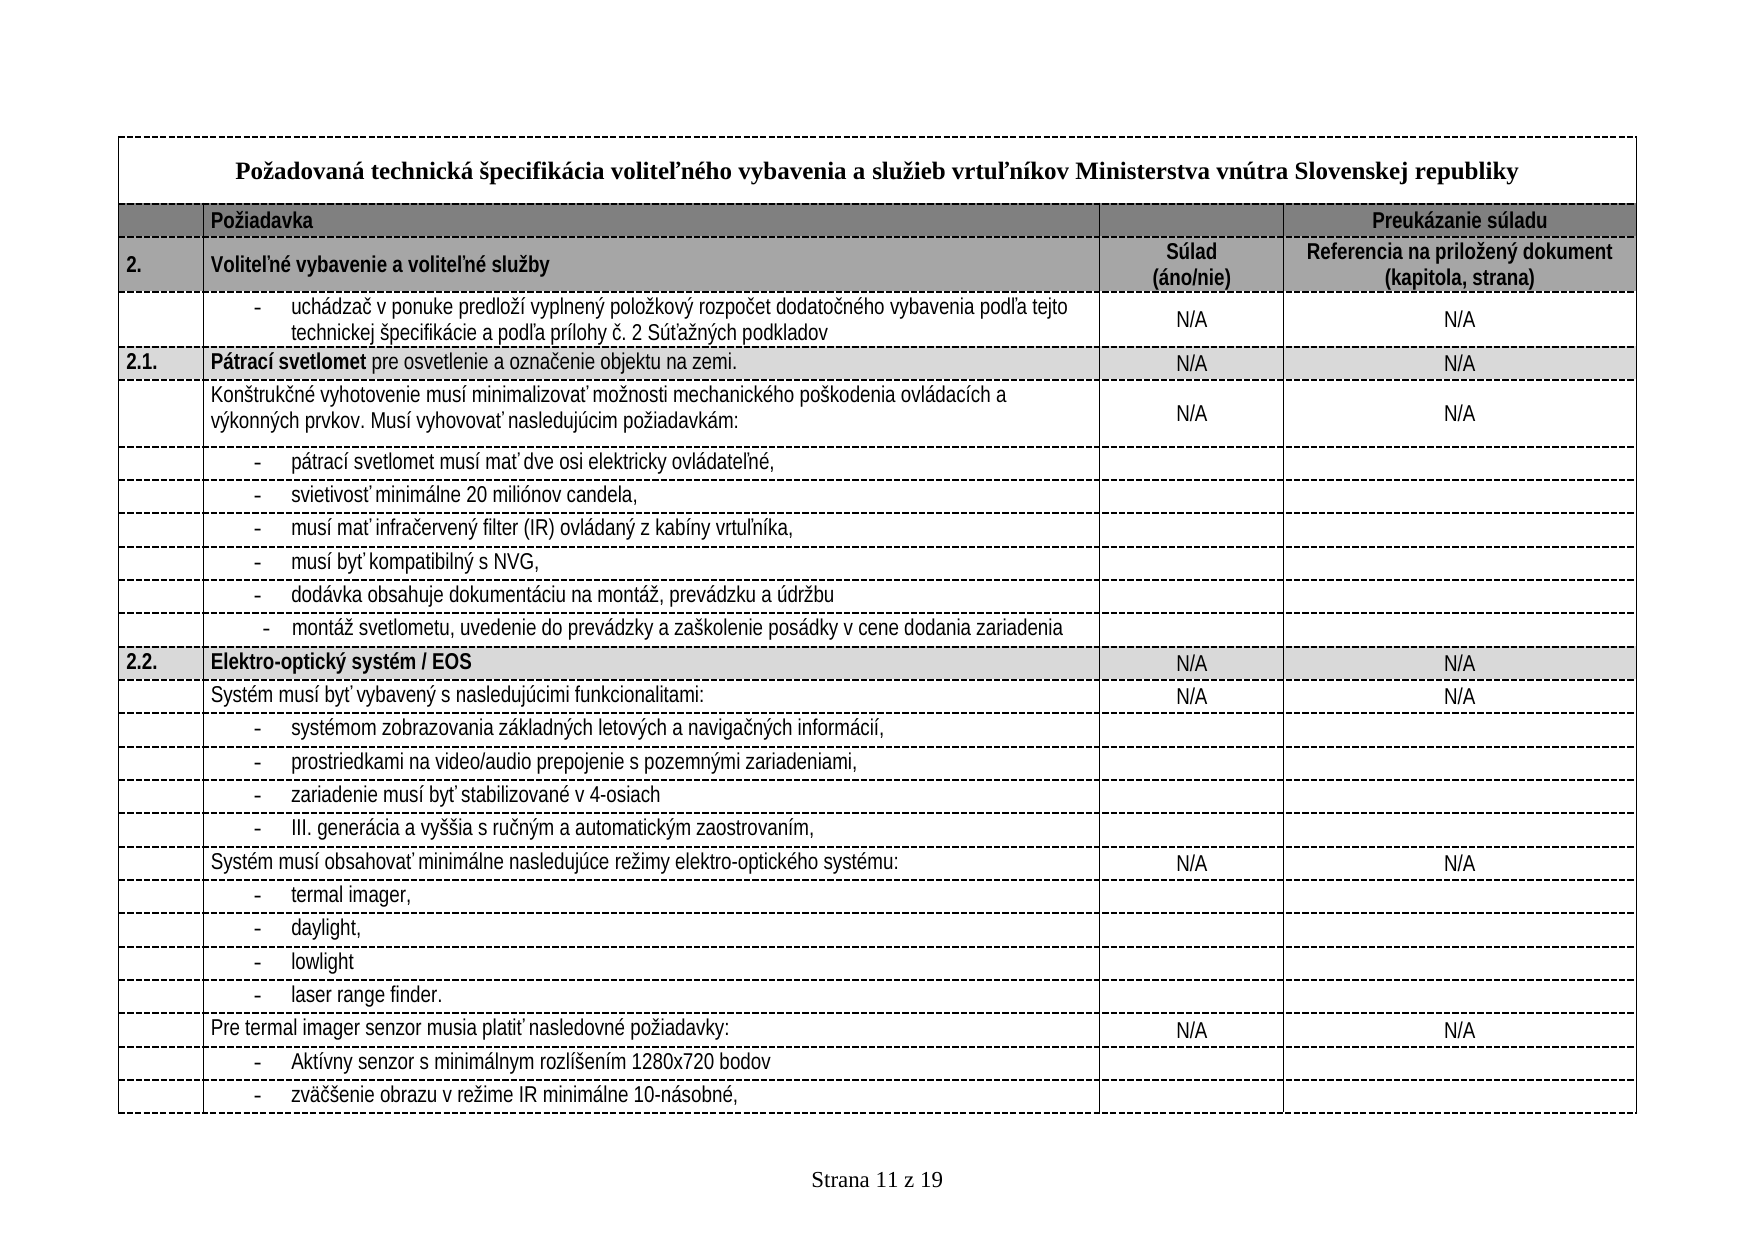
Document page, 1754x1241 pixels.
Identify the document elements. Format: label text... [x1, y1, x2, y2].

table_cell [1284, 446, 1636, 479]
table_cell [1284, 1046, 1636, 1079]
table_cell daylight, [204, 912, 1099, 946]
table_cell Referencia na priložený dokument (kapitola, strana) [1284, 236, 1636, 291]
table_cell [1100, 203, 1283, 236]
table_cell [1100, 546, 1283, 579]
table_cell [119, 1046, 203, 1079]
table_cell Systém musí byť vybavený s nasledujúcimi funkcionalitami: [204, 679, 1099, 712]
table_cell zväčšenie obrazu v režime IR minimálne 10-násobné, [204, 1079, 1099, 1112]
table_cell [1284, 879, 1636, 912]
table_cell Pre termal imager senzor musia platiť nasledovné požiadavky: [204, 1012, 1099, 1046]
table_cell [1284, 512, 1636, 546]
table_cell [119, 846, 203, 879]
table_cell [1100, 612, 1283, 646]
table_cell [119, 203, 203, 236]
table_cell [1284, 746, 1636, 779]
table_cell [1284, 912, 1636, 946]
table_cell zariadenie musí byť stabilizované v 4-osiach [204, 779, 1099, 812]
table_cell [119, 946, 203, 979]
table_cell [119, 812, 203, 846]
table_cell [1284, 979, 1636, 1012]
table_cell [1100, 746, 1283, 779]
table_cell lowlight [204, 946, 1099, 979]
table_cell [1100, 812, 1283, 846]
table_cell laser range finder. [204, 979, 1099, 1012]
table_cell 2. [119, 236, 203, 291]
table_cell Elektro-optický systém / EOS [204, 646, 1099, 679]
table_cell [1284, 612, 1636, 646]
table_cell termal imager, [204, 879, 1099, 912]
table_cell Pátrací svetlomet pre osvetlenie a označenie objektu na zemi. [204, 346, 1099, 379]
table_cell [119, 879, 203, 912]
table_cell [1100, 879, 1283, 912]
table_cell III. generácia a vyššia s ručným a automatickým zaostrovaním, [204, 812, 1099, 846]
table_cell [119, 1012, 203, 1046]
table_cell [1284, 1079, 1636, 1112]
table_cell [119, 712, 203, 746]
table_cell [119, 779, 203, 812]
table_cell N/A [1100, 291, 1283, 346]
table_cell [1100, 779, 1283, 812]
table_cell [119, 291, 203, 346]
table_cell [1100, 946, 1283, 979]
table_cell N/A [1284, 846, 1636, 879]
table_cell Konštrukčné vyhotovenie musí minimalizovať možnosti mechanického poškodenia ovládacích a výkonných prvkov. Musí vyhovovať nasledujúcim požiadavkám: [204, 379, 1099, 446]
table_cell musí mať infračervený filter (IR) ovládaný z kabíny vrtuľníka, [204, 512, 1099, 546]
table_cell uchádzač v ponuke predloží vyplnený položkový rozpočet dodatočného vybavenia podľa tejto technickej špecifikácie a podľa prílohy č. 2 Súťažných podkladov [204, 291, 1099, 346]
table_cell [119, 479, 203, 512]
table_cell Aktívny senzor s minimálnym rozlíšením 1280x720 bodov [204, 1046, 1099, 1079]
table_cell N/A [1284, 646, 1636, 679]
table_cell N/A [1100, 679, 1283, 712]
table_cell N/A [1284, 1012, 1636, 1046]
table_cell [119, 1079, 203, 1112]
table_cell systémom zobrazovania základných letových a navigačných informácií, [204, 712, 1099, 746]
table_cell Požiadavka [204, 203, 1099, 236]
table_cell prostriedkami na video/audio prepojenie s pozemnými zariadeniami, [204, 746, 1099, 779]
table_cell [1284, 579, 1636, 612]
table_cell [1100, 1046, 1283, 1079]
table_cell N/A [1100, 379, 1283, 446]
table_cell [1100, 579, 1283, 612]
table_cell [1284, 546, 1636, 579]
table_cell [1100, 1079, 1283, 1112]
table_cell [1100, 512, 1283, 546]
table_cell [119, 612, 203, 646]
table_cell [1284, 946, 1636, 979]
table_cell Súlad (áno/nie) [1100, 236, 1283, 291]
table_cell [1284, 712, 1636, 746]
table_cell [1100, 712, 1283, 746]
table_cell N/A [1100, 346, 1283, 379]
table_cell N/A [1284, 379, 1636, 446]
table_cell 2.1. [119, 346, 203, 379]
table_cell musí byť kompatibilný s NVG, [204, 546, 1099, 579]
table_cell [1100, 912, 1283, 946]
table_cell [1100, 979, 1283, 1012]
table_cell [1284, 779, 1636, 812]
table_cell [119, 746, 203, 779]
table_cell N/A [1100, 646, 1283, 679]
table_cell N/A [1100, 1012, 1283, 1046]
table_cell [119, 512, 203, 546]
table_cell N/A [1284, 291, 1636, 346]
table_cell [119, 446, 203, 479]
table_cell N/A [1284, 346, 1636, 379]
table_cell Preukázanie súladu [1284, 203, 1636, 236]
table_cell [1100, 446, 1283, 479]
table_cell svietivosť minimálne 20 miliónov candela, [204, 479, 1099, 512]
table_cell N/A [1284, 679, 1636, 712]
table_cell [1284, 812, 1636, 846]
table_cell Systém musí obsahovať minimálne nasledujúce režimy elektro-optického systému: [204, 846, 1099, 879]
table_cell pátrací svetlomet musí mať dve osi elektricky ovládateľné, [204, 446, 1099, 479]
table_cell [119, 379, 203, 446]
table_cell [119, 546, 203, 579]
table_cell [1284, 479, 1636, 512]
table_cell [119, 579, 203, 612]
table_header Požadovaná technická špecifikácia voliteľného vybavenia a služieb vrtuľníkov Ministerstva vnútra Slovenskej republiky [119, 136, 1636, 202]
table_cell [119, 912, 203, 946]
table_cell 2.2. [119, 646, 203, 679]
table_cell Voliteľné vybavenie a voliteľné služby [204, 236, 1099, 291]
table_cell montáž svetlometu, uvedenie do prevádzky a zaškolenie posádky v cene dodania zariadenia [204, 612, 1099, 646]
table_cell [119, 979, 203, 1012]
table_cell [119, 679, 203, 712]
table_cell N/A [1100, 846, 1283, 879]
table_cell dodávka obsahuje dokumentáciu na montáž, prevádzku a údržbu [204, 579, 1099, 612]
table_cell [1100, 479, 1283, 512]
